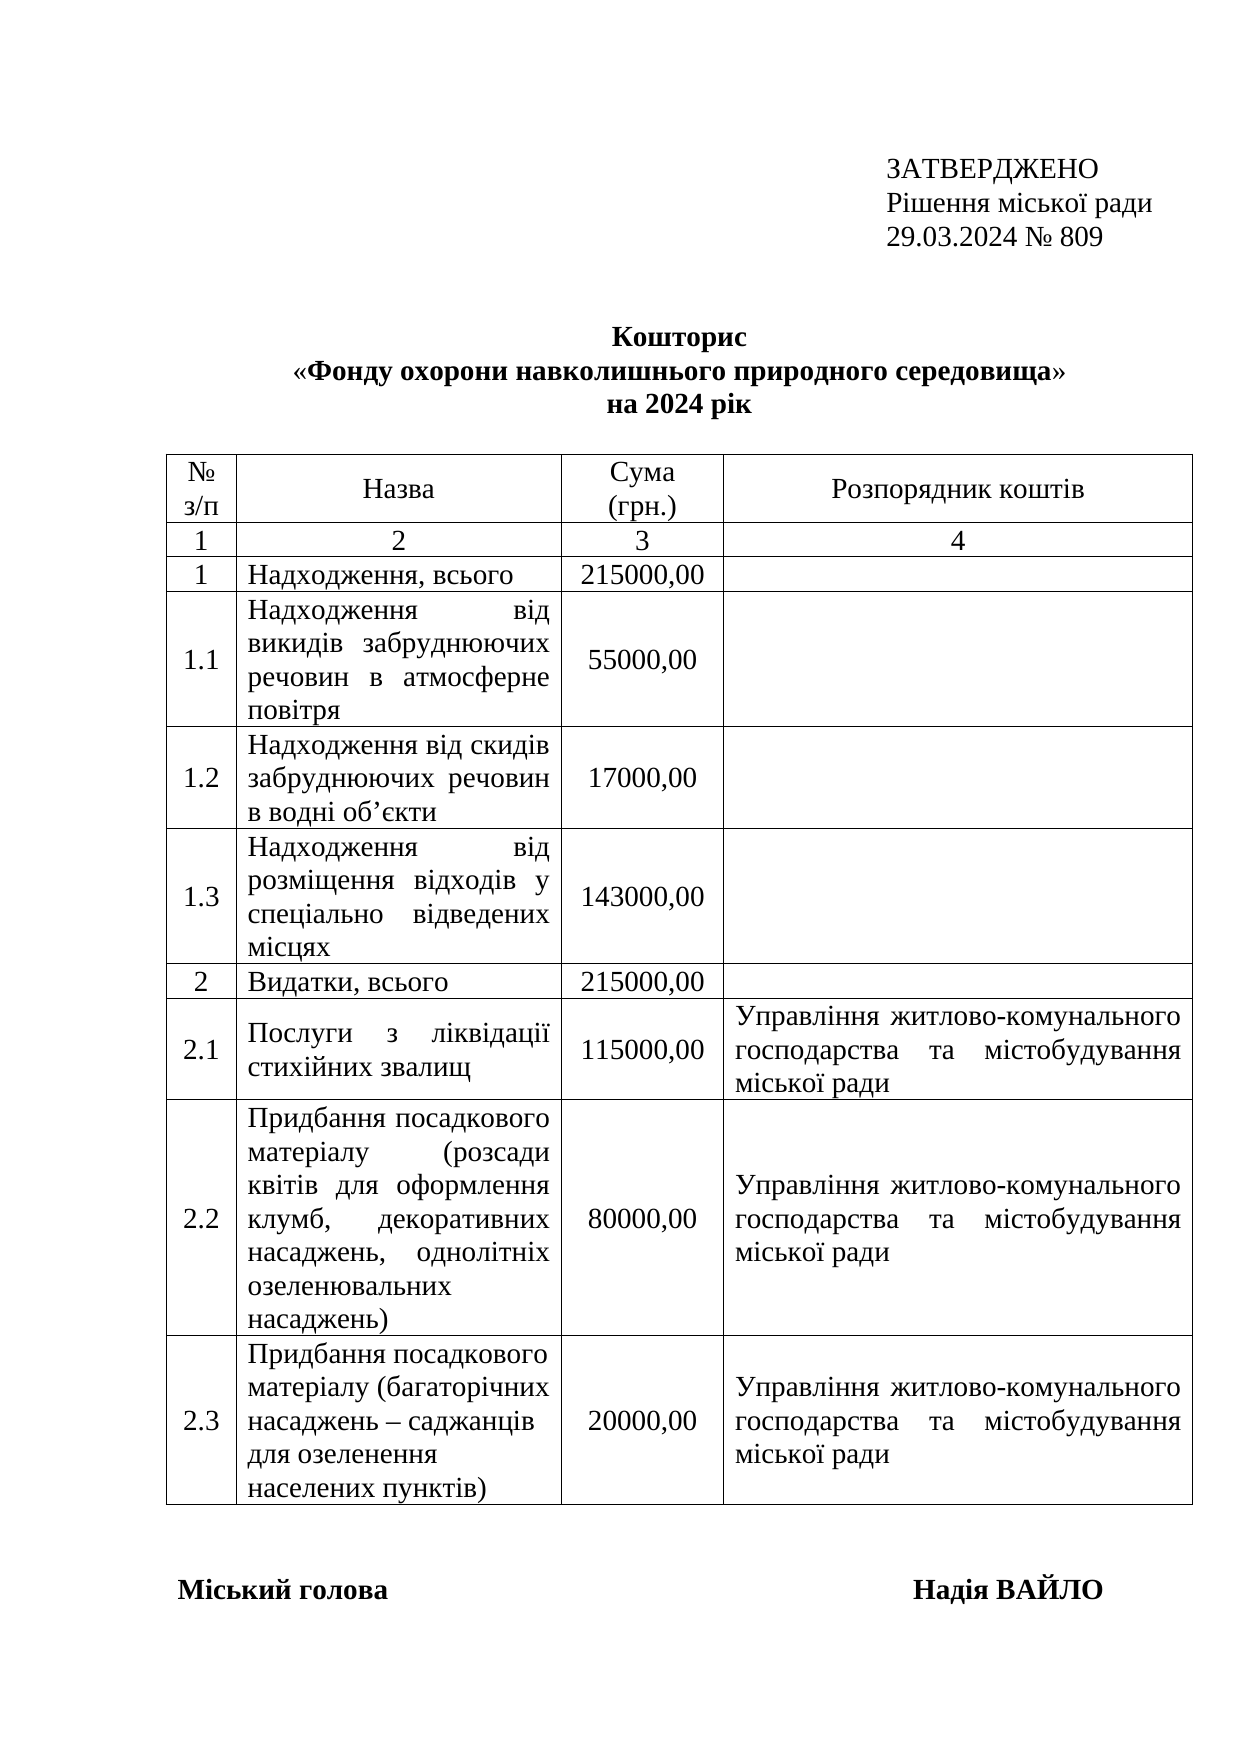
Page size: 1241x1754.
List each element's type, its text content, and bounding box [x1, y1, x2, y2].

table_cell Управління житлово-комунального господарства та містобудування міської ради [724, 1100, 1192, 1335]
table_cell 215000,00 [562, 557, 723, 591]
text ЗАТВЕРДЖЕНО [886, 152, 1181, 185]
table_cell 20000,00 [562, 1336, 723, 1504]
text Кошторис [177, 319, 1181, 353]
table_cell [724, 727, 1192, 828]
table_cell [724, 829, 1192, 963]
table_cell 80000,00 [562, 1100, 723, 1335]
table_cell 17000,00 [562, 727, 723, 828]
table_cell 143000,00 [562, 829, 723, 963]
table_cell 115000,00 [562, 999, 723, 1099]
table_cell 1.3 [167, 829, 236, 963]
table_cell 2.2 [167, 1100, 236, 1335]
table_cell Придбання посадкового матеріалу (багаторічних насаджень – саджанців для озеленення населених пунктів) [237, 1336, 561, 1504]
table_cell Надходження від скидів забруднюючих речовин в водні об’єкти [237, 727, 561, 828]
table_cell 2.3 [167, 1336, 236, 1504]
text «Фонду охорони навколишнього природного середовища» [177, 353, 1181, 386]
text 29.03.2024 № 809 [886, 219, 1181, 252]
text Рішення міської ради [886, 185, 1181, 219]
table_cell 1 [167, 557, 236, 591]
table_cell 1.2 [167, 727, 236, 828]
table_cell 2 [167, 964, 236, 997]
table_cell Управління житлово-комунального господарства та містобудування міської ради [724, 1336, 1192, 1504]
table_header № з/п [167, 455, 236, 522]
table_cell Видатки, всього [237, 964, 561, 997]
table_cell 1.1 [167, 592, 236, 726]
table_cell Надходження від розміщення відходів у спеціально відведених місцях [237, 829, 561, 963]
table_cell 4 [724, 523, 1192, 556]
table_cell 215000,00 [562, 964, 723, 997]
table_cell Надходження, всього [237, 557, 561, 591]
text на 2024 рік [177, 386, 1181, 420]
table_cell 55000,00 [562, 592, 723, 726]
table_cell Придбання посадкового матеріалу (розсади квітів для оформлення клумб, декоративних насаджень, однолітніх озеленювальних насаджень) [237, 1100, 561, 1335]
table_header Розпорядник коштів [724, 455, 1192, 522]
table_cell Управління житлово-комунального господарства та містобудування міської ради [724, 999, 1192, 1099]
table_header Сума (грн.) [562, 455, 723, 522]
table_cell 3 [562, 523, 723, 556]
table_cell 2.1 [167, 999, 236, 1099]
text Міський голова Надія ВАЙЛО [177, 1572, 1181, 1605]
table_header Назва [237, 455, 561, 522]
table_cell [724, 557, 1192, 591]
table_cell Послуги з ліквідації стихійних звалищ [237, 999, 561, 1099]
table_cell [724, 964, 1192, 997]
table_cell 2 [237, 523, 561, 556]
table_cell [724, 592, 1192, 726]
table_cell 1 [167, 523, 236, 556]
table_cell Надходження від викидів забруднюючих речовин в атмосферне повітря [237, 592, 561, 726]
